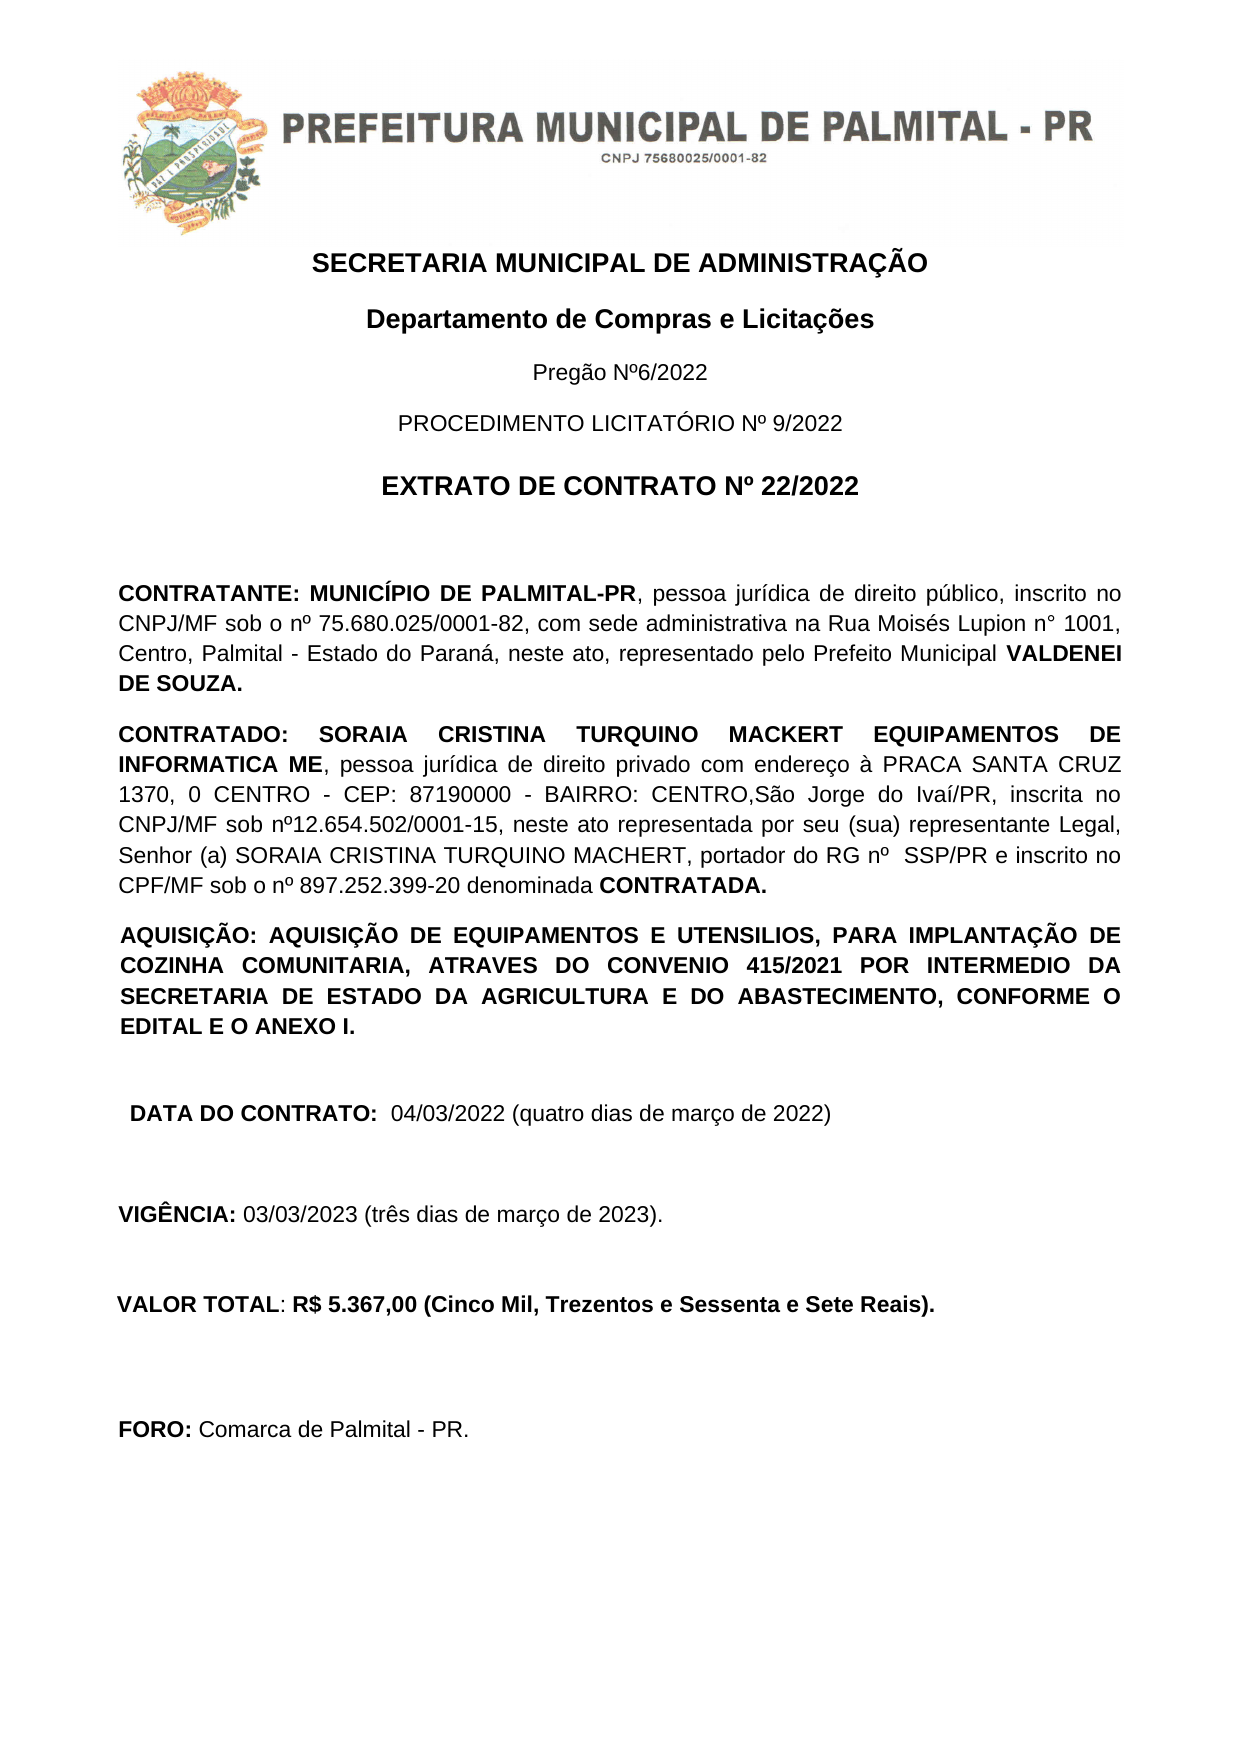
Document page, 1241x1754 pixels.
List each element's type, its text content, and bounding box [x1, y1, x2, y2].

text VIGÊNCIA: 03/03/2023 (três dias de março de 2023). [118, 1201, 1122, 1228]
picture [118, 59, 1125, 247]
text Pregão Nº6/2022 [118, 359, 1122, 385]
text Departamento de Compras e Licitações [118, 303, 1122, 334]
text CONTRATANTE: MUNICÍPIO DE PALMITAL-PR, pessoa jurídica de direito público, inscrito no CNPJ/MF sob o nº 75.680.025/0001-82, com sede administrativa na Rua Moisés Lupion n° 1001, Centro, Palmital - Estado do Paraná, neste ato, representado pelo Prefeito Municipal VALDENEI DE SOUZA. [118, 579, 1122, 697]
text CONTRATADO: SORAIA CRISTINA TURQUINO MACKERT EQUIPAMENTOS DE INFORMATICA ME, pessoa jurídica de direito privado com endereço à PRACA SANTA CRUZ 1370, 0 CENTRO - CEP: 87190000 - BAIRRO: CENTRO,São Jorge do Ivaí/PR, inscrita no CNPJ/MF sob nº12.654.502/0001-15, neste ato representada por seu (sua) representante Legal, Senhor (a) SORAIA CRISTINA TURQUINO MACHERT, portador do RG nº SSP/PR e inscrito no CPF/MF sob o nº 897.252.399-20 denominada CONTRATADA. [118, 721, 1122, 898]
text EXTRATO DE CONTRATO Nº 22/2022 [118, 470, 1122, 501]
text DATA DO CONTRATO: 04/03/2022 (quatro dias de março de 2022) [118, 1100, 1122, 1126]
text FORO: Comarca de Palmital - PR. [118, 1416, 1122, 1442]
text VALOR TOTAL: R$ 5.367,00 (Cinco Mil, Trezentos e Sessenta e Sete Reais). [117, 1284, 1122, 1317]
text AQUISIÇÃO: AQUISIÇÃO DE EQUIPAMENTOS E UTENSILIOS, PARA IMPLANTAÇÃO DE COZINHA COMUNITARIA, ATRAVES DO CONVENIO 415/2021 POR INTERMEDIO DA SECRETARIA DE ESTADO DA AGRICULTURA E DO ABASTECIMENTO, CONFORME O EDITAL E O ANEXO I. [120, 922, 1122, 1039]
text SECRETARIA MUNICIPAL DE ADMINISTRAÇÃO [118, 247, 1122, 278]
text PROCEDIMENTO LICITATÓRIO Nº 9/2022 [118, 409, 1122, 436]
